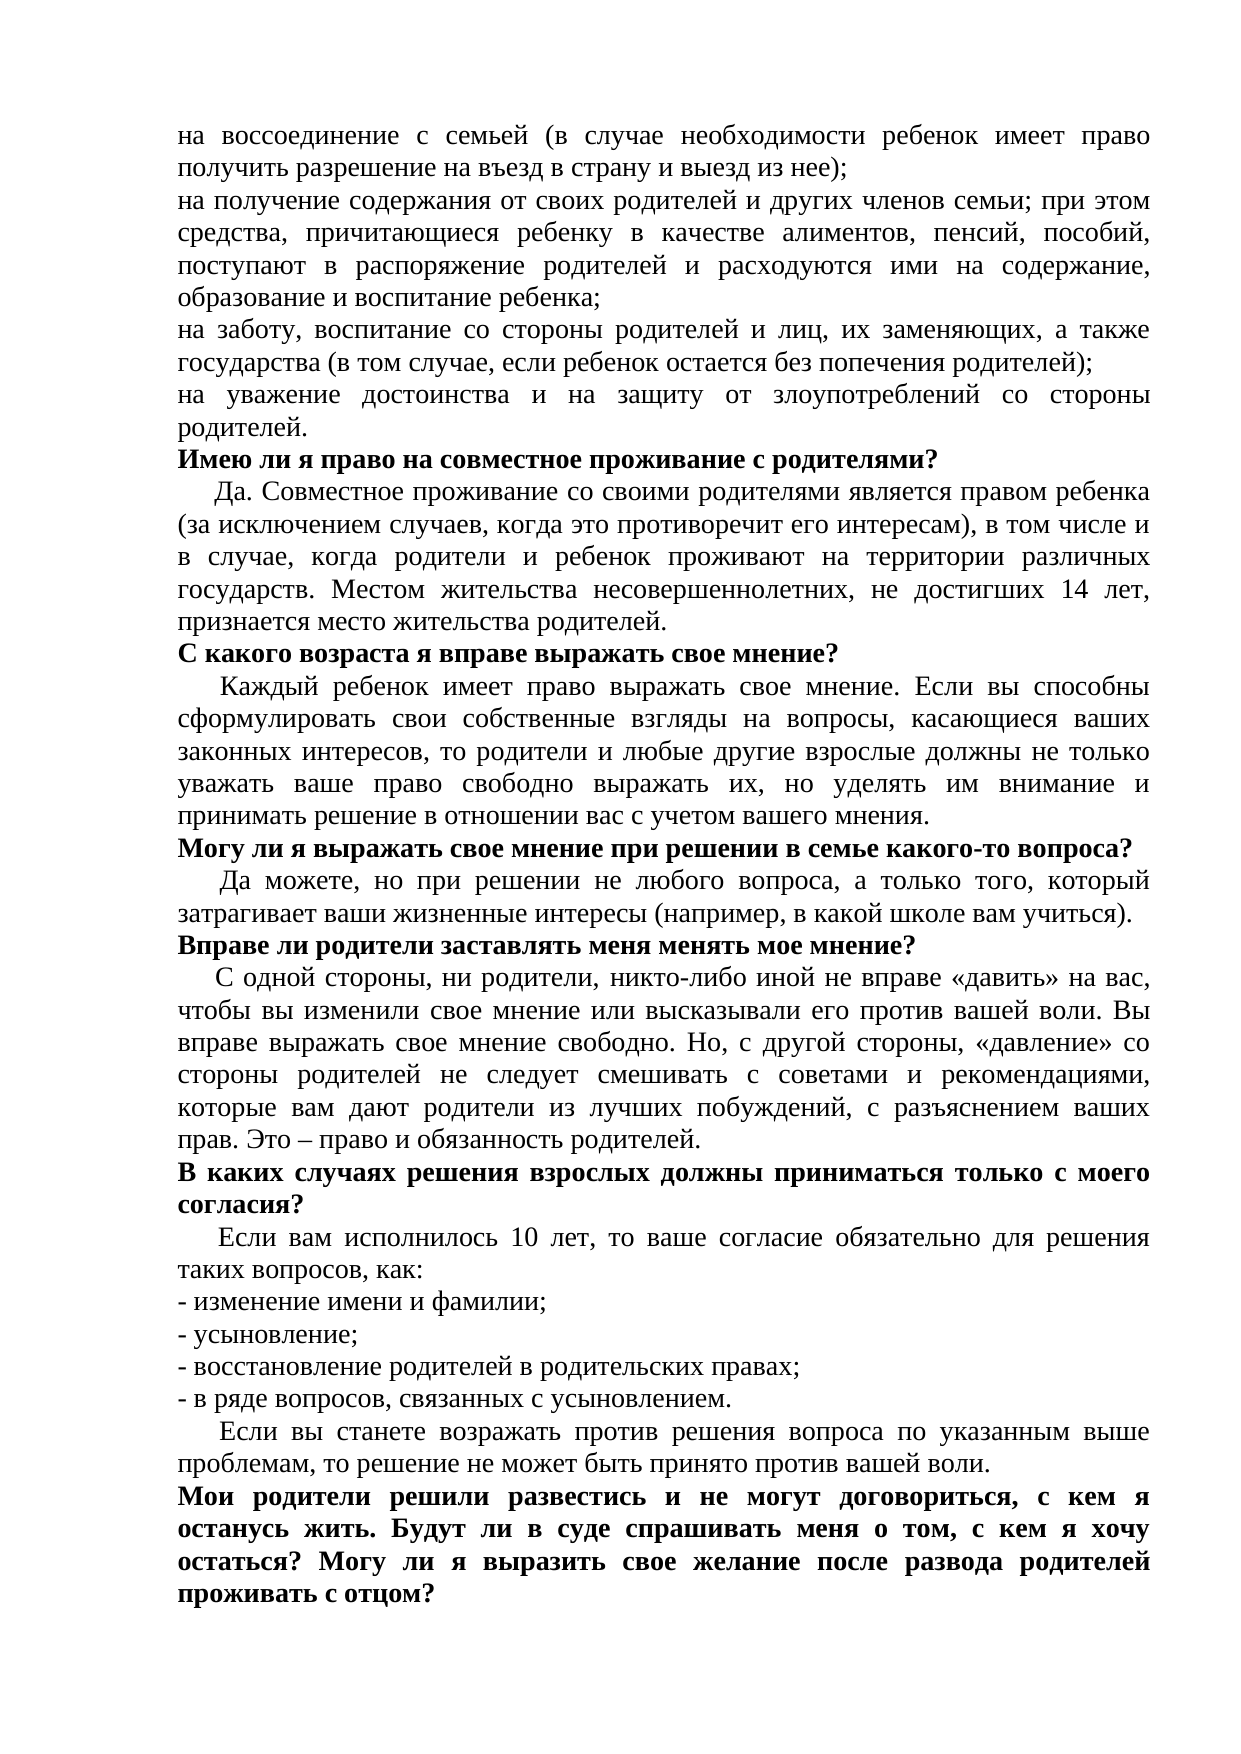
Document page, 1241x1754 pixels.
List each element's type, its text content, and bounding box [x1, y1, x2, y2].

text Да. Совместное проживание со своими родителями является правом ребенка (за исключением случаев, когда это противоречит его интересам), в том числе и в случае, когда родители и ребенок проживают на территории различных государств. Местом жительства несовершеннолетних, не достигших 14 лет, признается место жительства родителей. [177, 474, 1152, 636]
text Вправе ли родители заставлять меня менять мое мнение? [177, 928, 1152, 960]
text на уважение достоинства и на защиту от злоупотреблений со стороны родителей. [177, 377, 1152, 442]
text Да можете, но при решении не любого вопроса, а только того, который затрагивает ваши жизненные интересы (например, в какой школе вам учиться). [177, 863, 1152, 928]
text В каких случаях решения взрослых должны приниматься только с моего согласия? [177, 1155, 1152, 1219]
text - в ряде вопросов, связанных с усыновлением. [177, 1382, 1152, 1414]
text Мои родители решили развестись и не могут договориться, с кем я останусь жить. Будут ли в суде спрашивать меня о том, с кем я хочу остаться? Могу ли я выразить свое желание после развода родителей проживать с отцом? [177, 1479, 1152, 1608]
text Если вам исполнилось 10 лет, то ваше согласие обязательно для решения таких вопросов, как: [177, 1219, 1152, 1284]
text - изменение имени и фамилии; [177, 1284, 1152, 1317]
text на получение содержания от своих родителей и других членов семьи; при этом средства, причитающиеся ребенку в качестве алиментов, пенсий, пособий, поступают в распоряжение родителей и расходуются ими на содержание, образование и воспитание ребенка; [177, 183, 1152, 312]
text - усыновление; [177, 1317, 1152, 1349]
text - восстановление родителей в родительских правах; [177, 1349, 1152, 1382]
text Имею ли я право на совместное проживание с родителями? [177, 442, 1152, 474]
text на воссоединение с семьей (в случае необходимости ребенок имеет право получить разрешение на въезд в страну и выезд из нее); [177, 118, 1152, 183]
text Могу ли я выражать свое мнение при решении в семье какого-то вопроса? [177, 831, 1152, 863]
text на заботу, воспитание со стороны родителей и лиц, их заменяющих, а также государства (в том случае, если ребенок остается без попечения родителей); [177, 312, 1152, 377]
text Если вы станете возражать против решения вопроса по указанным выше проблемам, то решение не может быть принято против вашей воли. [177, 1414, 1152, 1479]
text С какого возраста я вправе выражать свое мнение? [177, 636, 1152, 669]
text Каждый ребенок имеет право выражать свое мнение. Если вы способны сформулировать свои собственные взгляды на вопросы, касающиеся ваших законных интересов, то родители и любые другие взрослые должны не только уважать ваше право свободно выражать их, но уделять им внимание и принимать решение в отношении вас с учетом вашего мнения. [177, 669, 1152, 831]
text С одной стороны, ни родители, никто-либо иной не вправе «давить» на вас, чтобы вы изменили свое мнение или высказывали его против вашей воли. Вы вправе выражать свое мнение свободно. Но, с другой стороны, «давление» со стороны родителей не следует смешивать с советами и рекомендациями, которые вам дают родители из лучших побуждений, с разъяснением ваших прав. Это – право и обязанность родителей. [177, 960, 1152, 1155]
